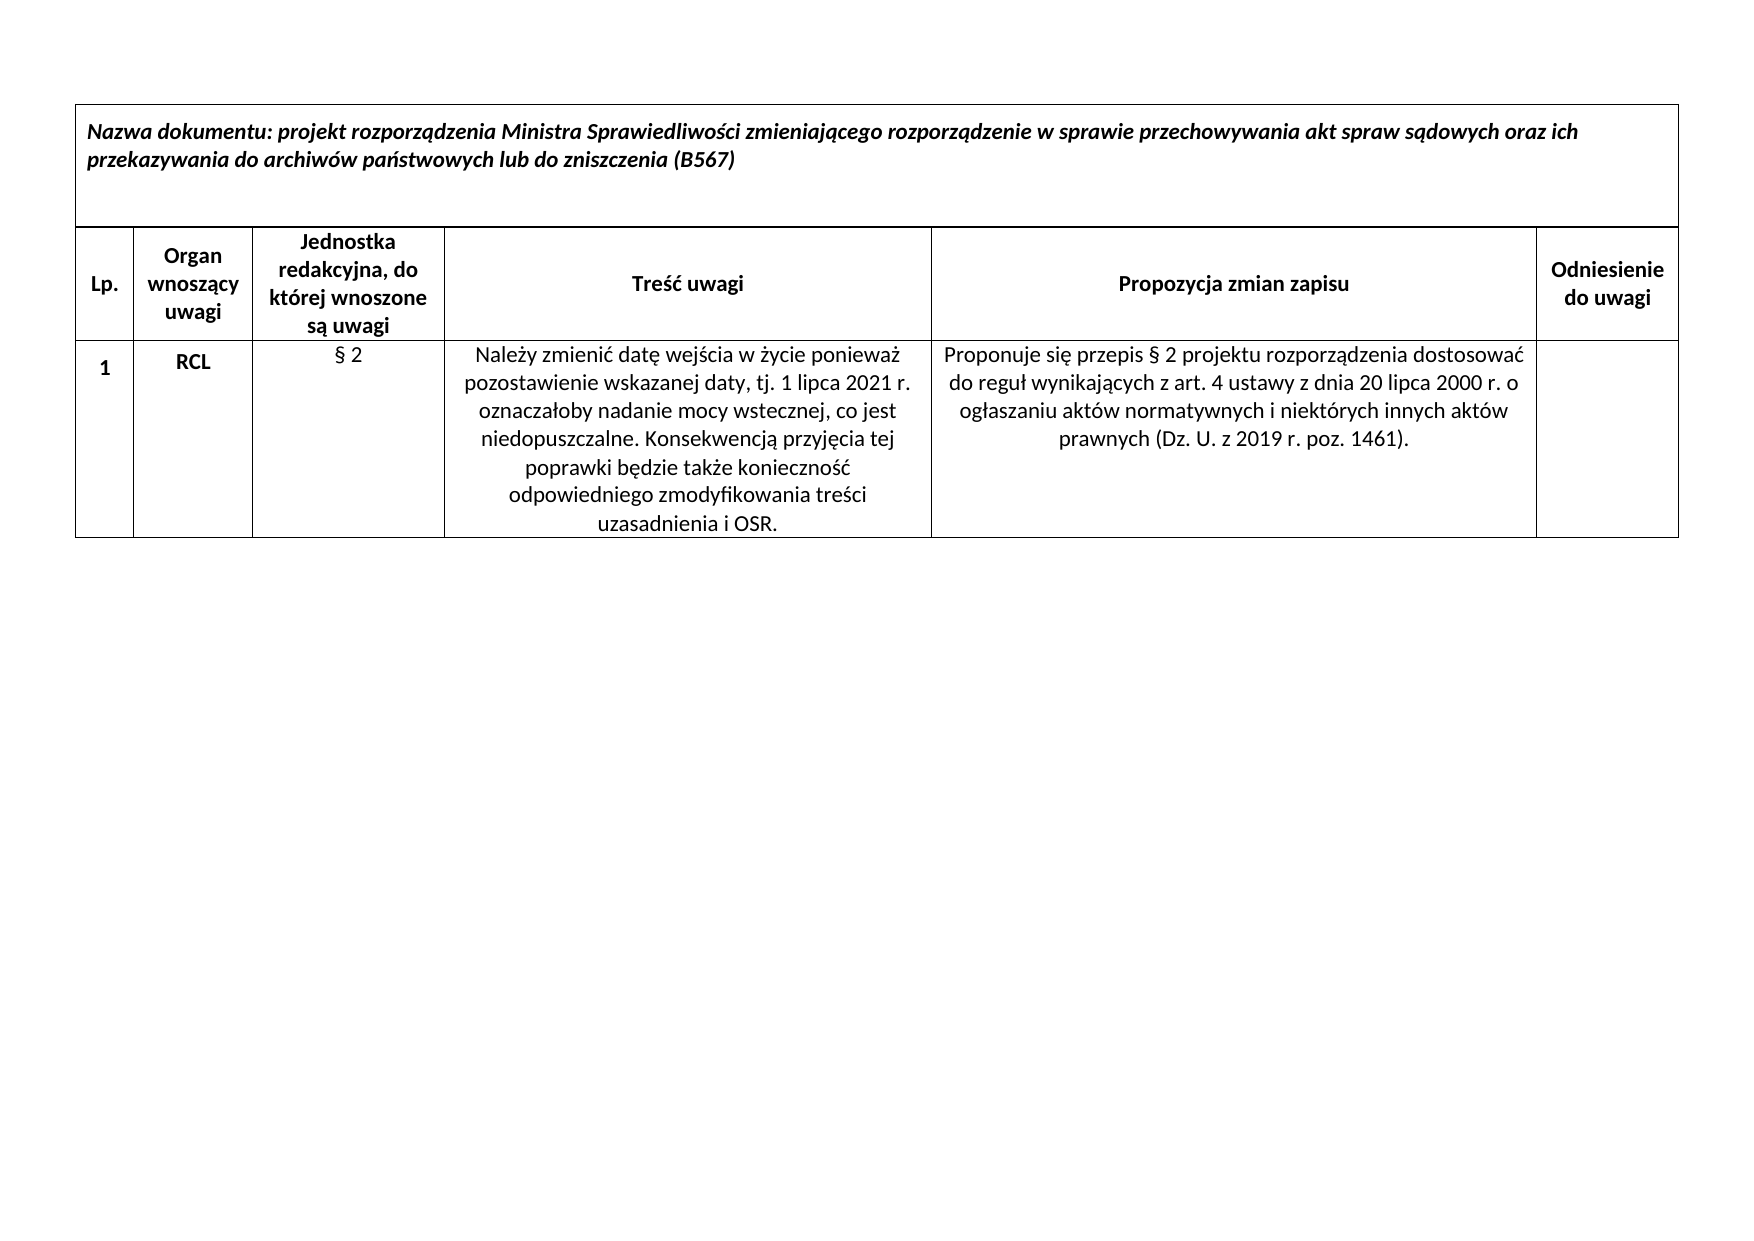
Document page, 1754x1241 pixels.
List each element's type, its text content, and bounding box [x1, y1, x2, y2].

table_cell Treść uwagi [445, 228, 931, 339]
table_cell Należy zmienić datę wejścia w życie ponieważ pozostawienie wskazanej daty, tj. 1 lipca 2021 r. oznaczałoby nadanie mocy wstecznej, co jest niedopuszczalne. Konsekwencją przyjęcia tej poprawki będzie także konieczność odpowiedniego zmodyfikowania treści uzasadnienia i OSR. [445, 341, 931, 537]
table_header Nazwa dokumentu: projekt rozporządzenia Ministra Sprawiedliwości zmieniającego rozporządzenie w sprawie przechowywania akt spraw sądowych oraz ich przekazywania do archiwów państwowych lub do zniszczenia (B567) [76, 105, 1678, 226]
table_cell § 2 [253, 341, 444, 537]
table_cell [1537, 341, 1678, 537]
table_cell Jednostka redakcyjna, do której wnoszone są uwagi [253, 228, 444, 339]
table_cell Proponuje się przepis § 2 projektu rozporządzenia dostosować do reguł wynikających z art. 4 ustawy z dnia 20 lipca 2000 r. o ogłaszaniu aktów normatywnych i niektórych innych aktów prawnych (Dz. U. z 2019 r. poz. 1461). [932, 341, 1536, 537]
table_cell Propozycja zmian zapisu [932, 228, 1536, 339]
table_cell Odniesienie do uwagi [1537, 228, 1678, 339]
table_cell Lp. [76, 228, 133, 339]
table_cell RCL [134, 341, 252, 537]
table_cell 1 [76, 341, 133, 537]
table_cell Organ wnoszący uwagi [134, 228, 252, 339]
